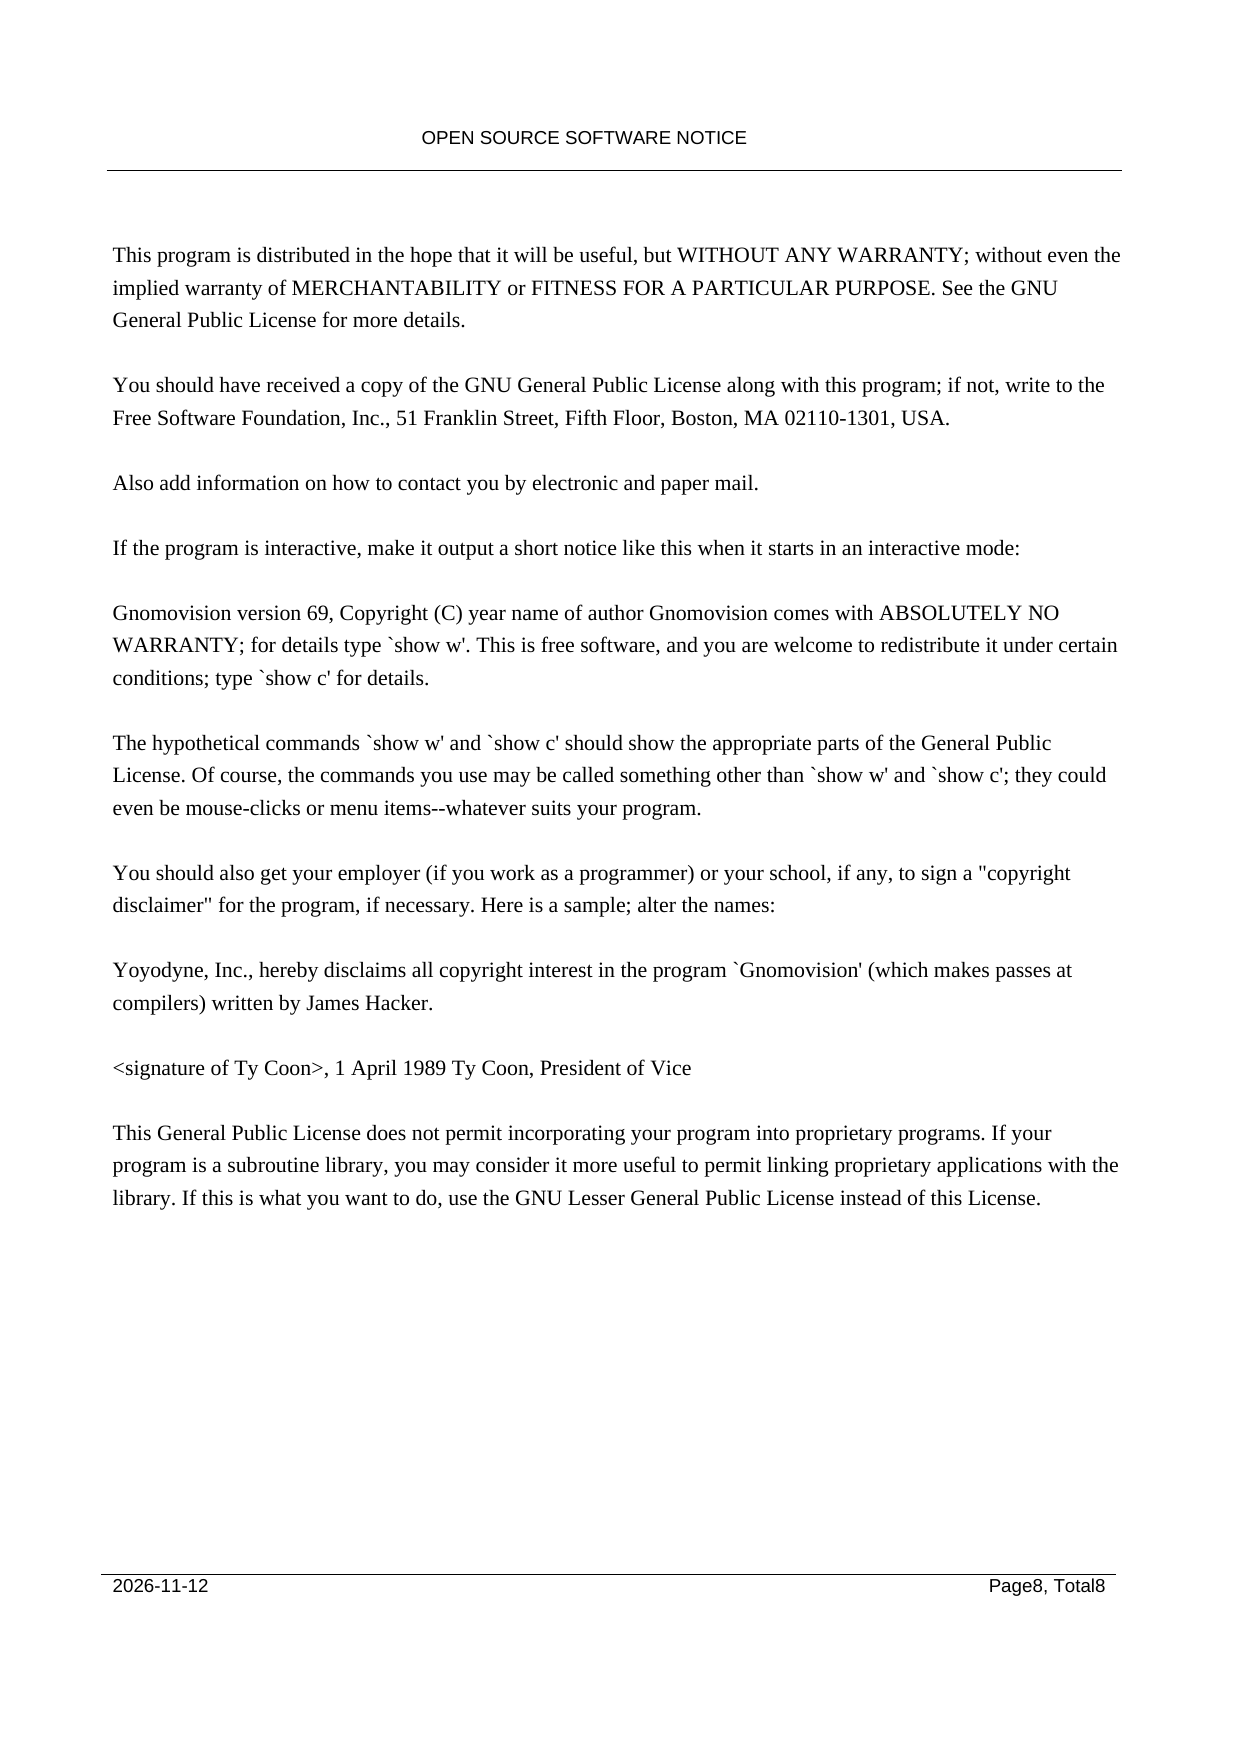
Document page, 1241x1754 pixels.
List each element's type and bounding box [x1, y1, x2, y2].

text [112, 206, 1128, 1214]
